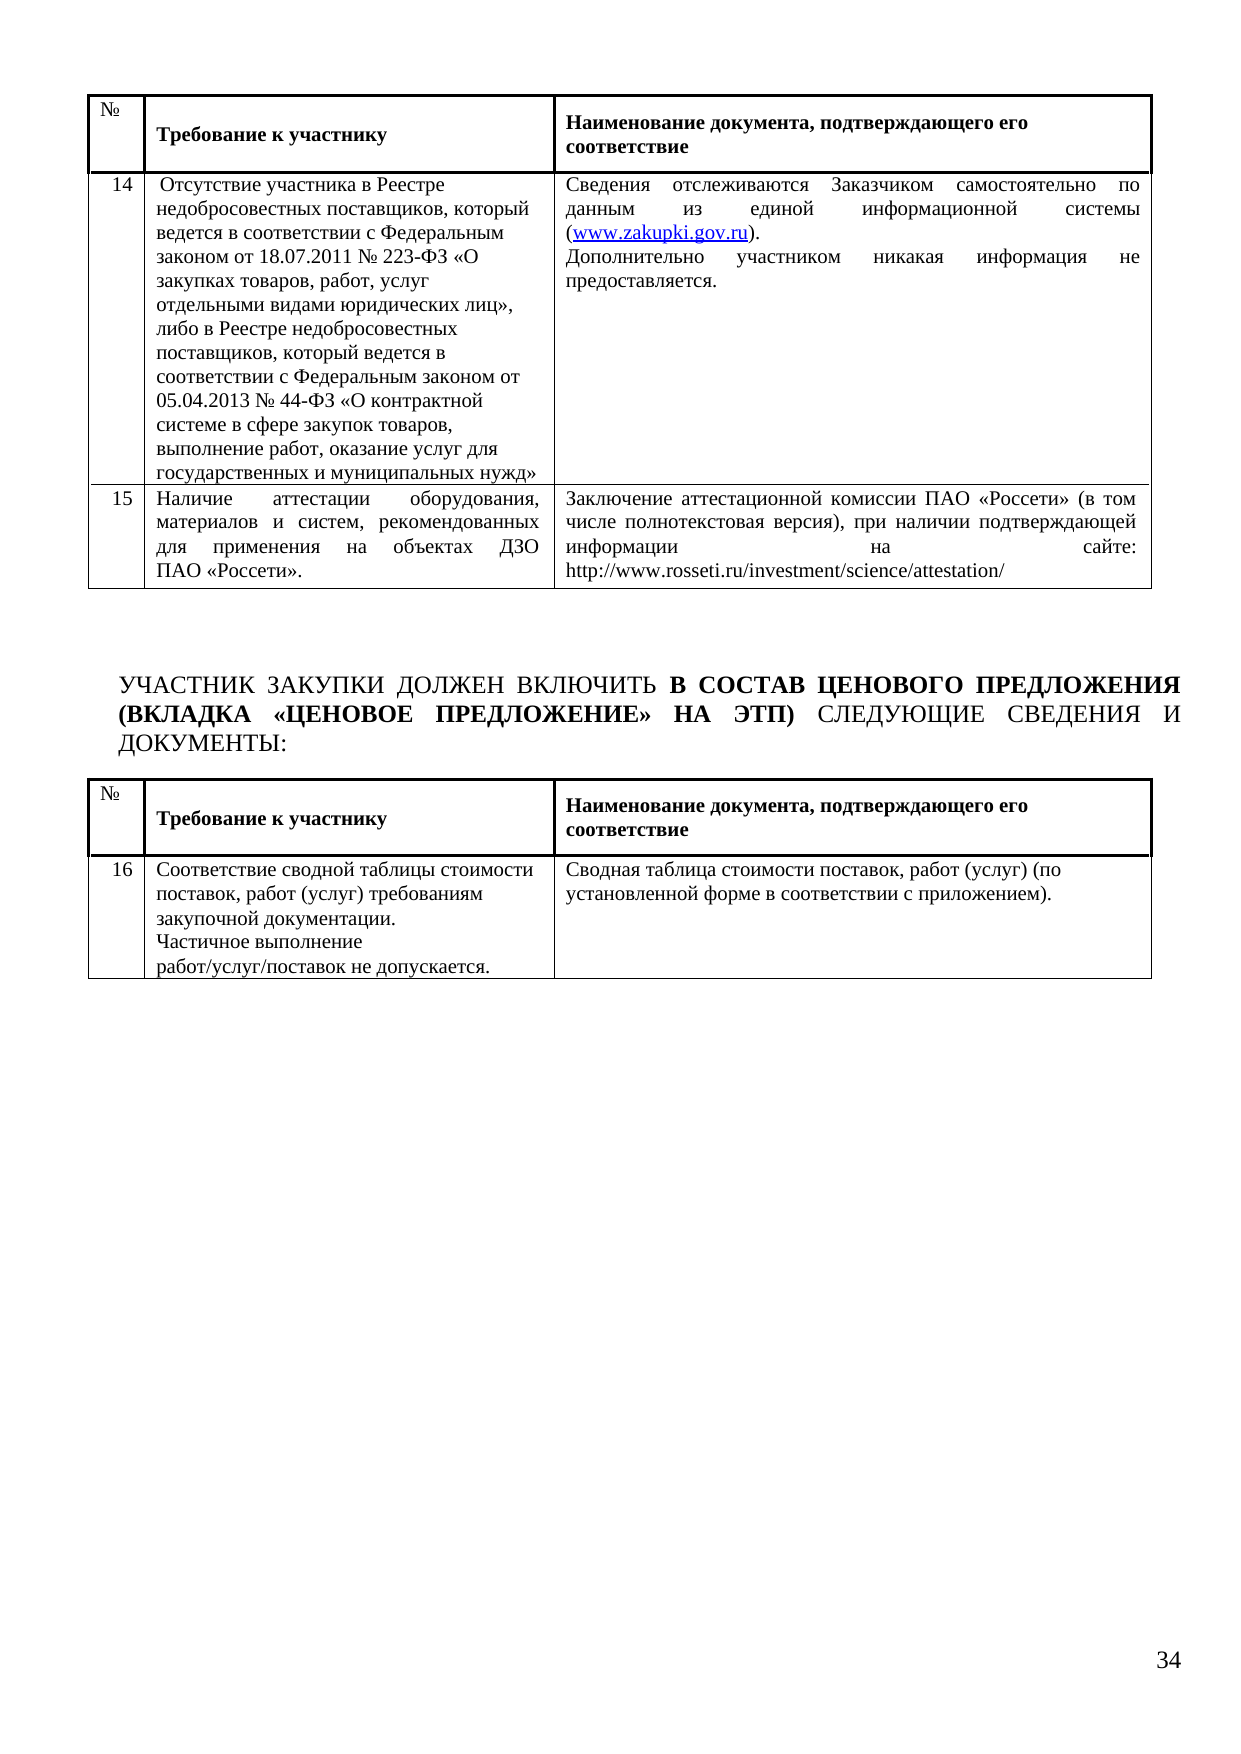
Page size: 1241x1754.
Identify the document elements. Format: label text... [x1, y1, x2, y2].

table_header Наименование документа, подтверждающего его соответствие [556, 781, 1150, 854]
text Участник закупки должен включить в состав ценового предложения (ВКЛАДКА «ценовое предложение» на ЭТП) следующие сведения и документы: [118, 671, 1181, 757]
table_header № [90, 781, 143, 854]
table_cell Заключение аттестационной комиссии ПАО «Россети» (в том числе полнотекстовая версия), при наличии подтверждающей информации на сайте: http://www.rosseti.ru/investment/science/attestation/ [555, 484, 1151, 588]
table_cell Отсутствие участника в Реестре недобросовестных поставщиков, который ведется в соответствии с Федеральным законом от 18.07.2011 № 223-ФЗ «О закупках товаров, работ, услуг отдельными видами юридических лиц», либо в Реестре недобросовестных поставщиков, который ведется в соответствии с Федеральным законом от 05.04.2013 № 44-ФЗ «О контрактной системе в сфере закупок товаров, выполнение работ, оказание услуг для государственных и муниципальных нужд» [145, 174, 554, 484]
table_header Требование к участнику [146, 781, 553, 854]
table_cell [89, 171, 144, 484]
table_cell Сведения отслеживаются Заказчиком самостоятельно по данным из единой информационной системы (www.zakupki.gov.ru). Дополнительно участником никакая информация не предоставляется. [555, 171, 1151, 484]
table_cell [89, 484, 144, 588]
table_cell Соответствие сводной таблицы стоимости поставок, работ (услуг) требованиям закупочной документации. Частичное выполнение работ/услуг/поставок не допускается. [145, 857, 554, 978]
table_cell [89, 854, 144, 978]
table_header № [90, 97, 143, 171]
table_cell Сводная таблица стоимости поставок, работ (услуг) (по установленной форме в соответствии с приложением). [555, 854, 1151, 978]
table_cell Наличие аттестации оборудования, материалов и систем, рекомендованных для применения на объектах ДЗО ПАО «Россети». [145, 485, 554, 588]
table_header Требование к участнику [146, 97, 553, 171]
table_header Наименование документа, подтверждающего его соответствие [556, 97, 1150, 171]
